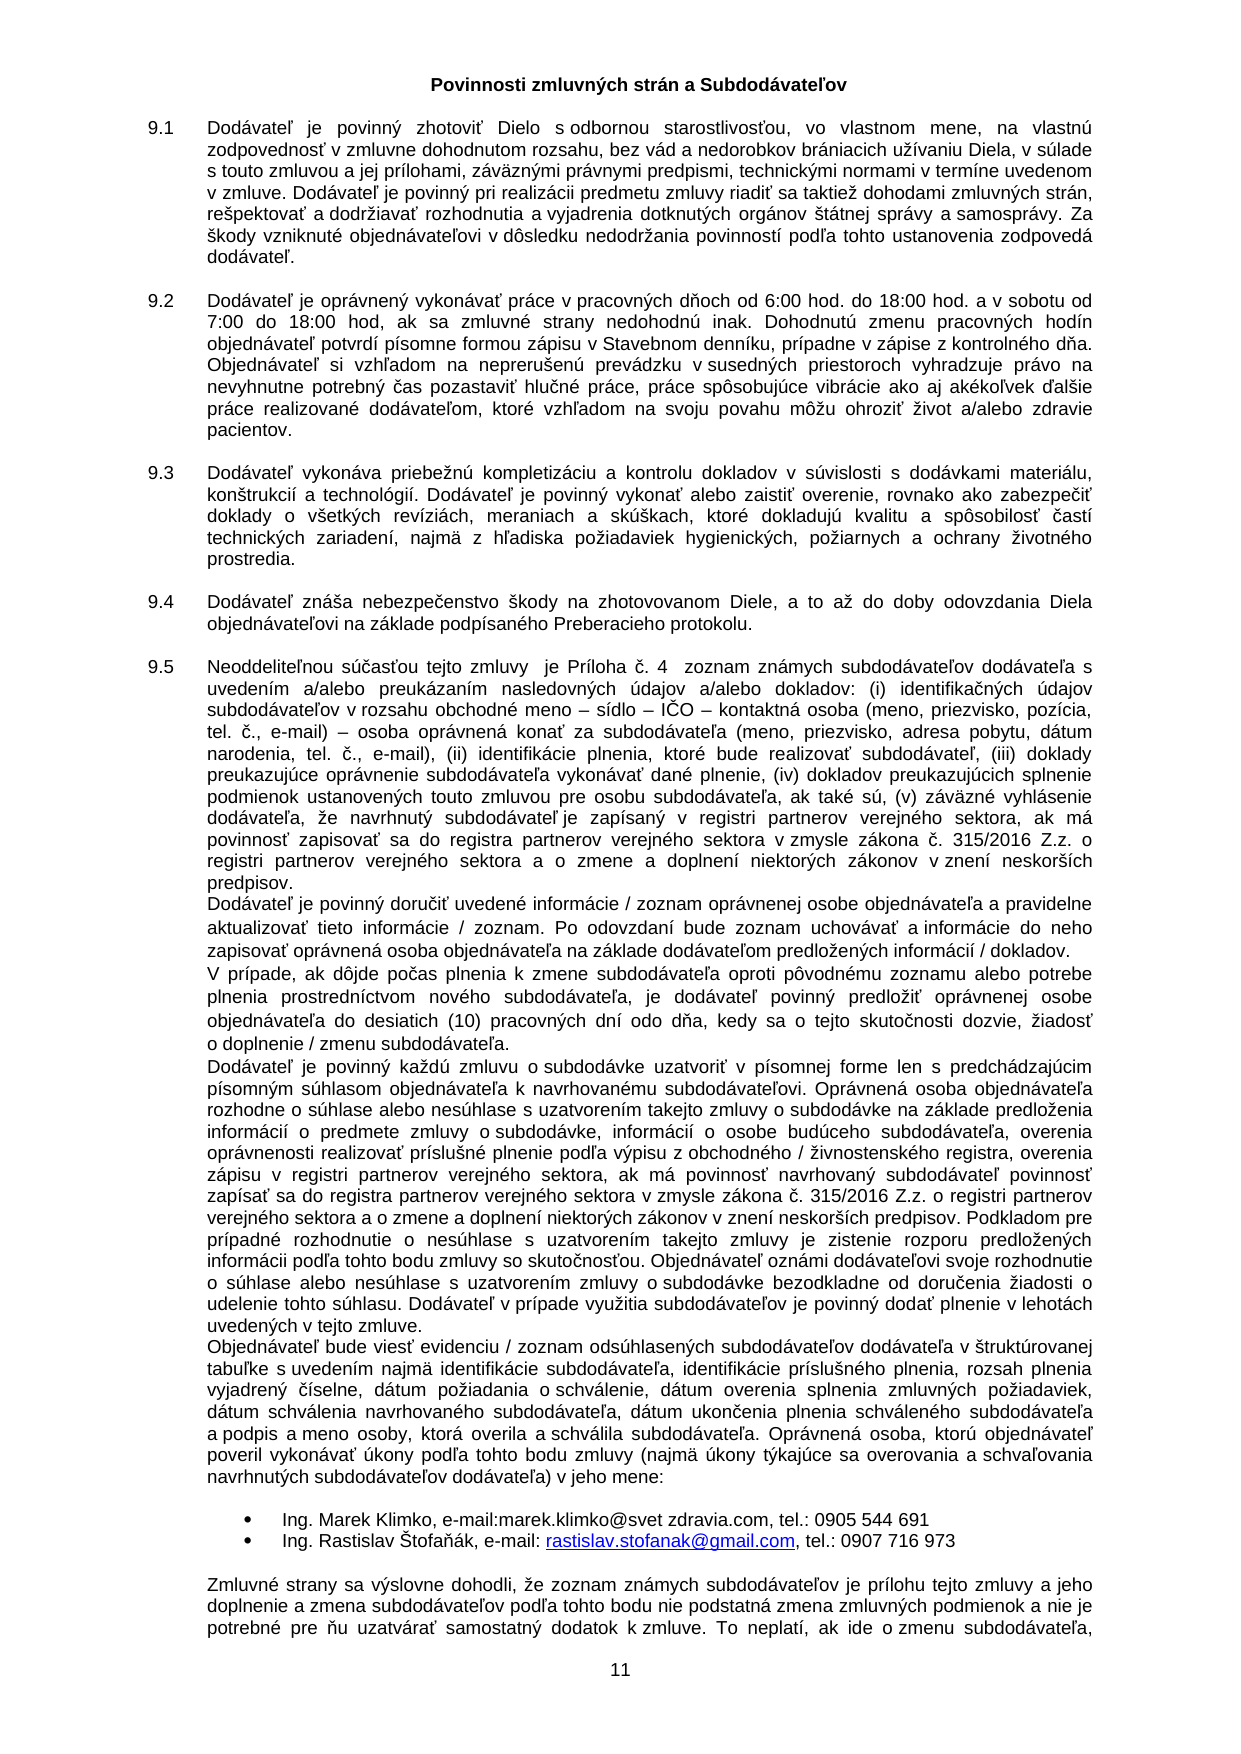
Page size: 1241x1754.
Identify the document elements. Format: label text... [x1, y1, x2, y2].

list Dodávateľ je povinný zhotoviť Dielo s odbornou starostlivosťou, vo vlastnom mene, na vlastnú zodpovednosť v zmluvne dohodnutom rozsahu, bez vád a nedorobkov brániacich užívaniu Diela, v súlade s touto zmluvou a jej prílohami, záväznými právnymi predpismi, technickými normami v termíne uvedenom v zmluve. Dodávateľ je povinný pri realizácii predmetu zmluvy riadiť sa taktiež dohodami zmluvných strán, rešpektovať a dodržiavať rozhodnutia a vyjadrenia dotknutých orgánov štátnej správy a samosprávy. Za škody vzniknuté objednávateľovi v dôsledku nedodržania povinností podľa tohto ustanovenia zodpovedá dodávateľ. [148, 117, 1092, 268]
text Objednávateľ bude viesť evidenciu / zoznam odsúhlasených subdodávateľov dodávateľa v štruktúrovanej tabuľke s uvedením najmä identifikácie subdodávateľa, identifikácie príslušného plnenia, rozsah plnenia vyjadrený číselne, dátum požiadania o schválenie, dátum overenia splnenia zmluvných požiadaviek, dátum schválenia navrhovaného subdodávateľa, dátum ukončenia plnenia schváleného subdodávateľa a podpis a meno osoby, ktorá overila a schválila subdodávateľa. Oprávnená osoba, ktorú objednávateľ poveril vykonávať úkony podľa tohto bodu zmluvy (najmä úkony týkajúce sa overovania a schvaľovania navrhnutých subdodávateľov dodávateľa) v jeho mene: [207, 1336, 1092, 1487]
list Dodávateľ vykonáva priebežnú kompletizáciu a kontrolu dokladov v súvislosti s dodávkami materiálu, konštrukcií a technológií. Dodávateľ je povinný vykonať alebo zaistiť overenie, rovnako ako zabezpečiť doklady o všetkých revíziách, meraniach a skúškach, ktoré dokladujú kvalitu a spôsobilosť častí technických zariadení, najmä z hľadiska požiadaviek hygienických, požiarnych a ochrany životného prostredia. [148, 462, 1092, 570]
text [207, 1573, 1092, 1638]
text Dodávateľ je povinný doručiť uvedené informácie / zoznam oprávnenej osobe objednávateľa a pravidelne aktualizovať tieto informácie / zoznam. Po odovzdaní bude zoznam uchovávať a informácie do neho zapisovať oprávnená osoba objednávateľa na základe dodávateľom predložených informácií / dokladov. [207, 893, 1092, 961]
list Dodávateľ znáša nebezpečenstvo škody na zhotovovanom Diele, a to až do doby odovzdania Diela objednávateľovi na základe podpísaného Preberacieho protokolu. [148, 591, 1092, 634]
list Ing. Rastislav Štofaňák, e-mail: rastislav.stofanak@gmail.com, tel.: 0907 716 973 [244, 1530, 1092, 1552]
text 9.5 Neoddeliteľnou súčasťou tejto zmluvy je Príloha č. 4 zoznam známych subdodávateľov dodávateľa s uvedením a/alebo preukázaním nasledovných údajov a/alebo dokladov: (i) identifikačných údajov subdodávateľov v rozsahu obchodné meno – sídlo – IČO – kontaktná osoba (meno, priezvisko, pozícia, tel. č., e-mail) – osoba oprávnená konať za subdodávateľa (meno, priezvisko, adresa pobytu, dátum narodenia, tel. č., e-mail), (ii) identifikácie plnenia, ktoré bude realizovať subdodávateľ, (iii) doklady preukazujúce oprávnenie subdodávateľa vykonávať dané plnenie, (iv) dokladov preukazujúcich splnenie podmienok ustanovených touto zmluvou pre osobu subdodávateľa, ak také sú, (v) záväzné vyhlásenie dodávateľa, že navrhnutý subdodávateľ je zapísaný v registri partnerov verejného sektora, ak má povinnosť zapisovať sa do registra partnerov verejného sektora v zmysle zákona č. 315/2016 Z.z. o registri partnerov verejného sektora a o zmene a doplnení niektorých zákonov v znení neskorších predpisov. [148, 656, 1092, 893]
text Povinnosti zmluvných strán a Subdodávateľov [185, 74, 1092, 95]
list Dodávateľ je oprávnený vykonávať práce v pracovných dňoch od 6:00 hod. do 18:00 hod. a v sobotu od 7:00 do 18:00 hod, ak sa zmluvné strany nedohodnú inak. Dohodnutú zmenu pracovných hodín objednávateľ potvrdí písomne formou zápisu v Stavebnom denníku, prípadne v zápise z kontrolného dňa. Objednávateľ si vzhľadom na neprerušenú prevádzku v susedných priestoroch vyhradzuje právo na nevyhnutne potrebný čas pozastaviť hlučné práce, práce spôsobujúce vibrácie ako aj akékoľvek ďalšie práce realizované dodávateľom, ktoré vzhľadom na svoju povahu môžu ohroziť život a/alebo zdravie pacientov. [148, 289, 1092, 440]
text Dodávateľ je povinný každú zmluvu o subdodávke uzatvoriť v písomnej forme len s predchádzajúcim písomným súhlasom objednávateľa k navrhovanému subdodávateľovi. Oprávnená osoba objednávateľa rozhodne o súhlase alebo nesúhlase s uzatvorením takejto zmluvy o subdodávke na základe predloženia informácií o predmete zmluvy o subdodávke, informácií o osobe budúceho subdodávateľa, overenia oprávnenosti realizovať príslušné plnenie podľa výpisu z obchodného / živnostenského registra, overenia zápisu v registri partnerov verejného sektora, ak má povinnosť navrhovaný subdodávateľ povinnosť zapísať sa do registra partnerov verejného sektora v zmysle zákona č. 315/2016 Z.z. o registri partnerov verejného sektora a o zmene a doplnení niektorých zákonov v znení neskorších predpisov. Podkladom pre prípadné rozhodnutie o nesúhlase s uzatvorením takejto zmluvy je zistenie rozporu predložených informácii podľa tohto bodu zmluvy so skutočnosťou. Objednávateľ oznámi dodávateľovi svoje rozhodnutie o súhlase alebo nesúhlase s uzatvorením zmluvy o subdodávke bezodkladne od doručenia žiadosti o udelenie tohto súhlasu. Dodávateľ v prípade využitia subdodávateľov je povinný dodať plnenie v lehotách uvedených v tejto zmluve. [207, 1056, 1092, 1336]
text V prípade, ak dôjde počas plnenia k zmene subdodávateľa oproti pôvodnému zoznamu alebo potrebe plnenia prostredníctvom nového subdodávateľa, je dodávateľ povinný predložiť oprávnenej osobe objednávateľa do desiatich (10) pracovných dní odo dňa, kedy sa o tejto skutočnosti dozvie, žiadosť o doplnenie / zmenu subdodávateľa. [207, 963, 1092, 1054]
list Ing. Marek Klimko, e-mail:marek.klimko@svet zdravia.com, tel.: 0905 544 691 [244, 1509, 1092, 1530]
